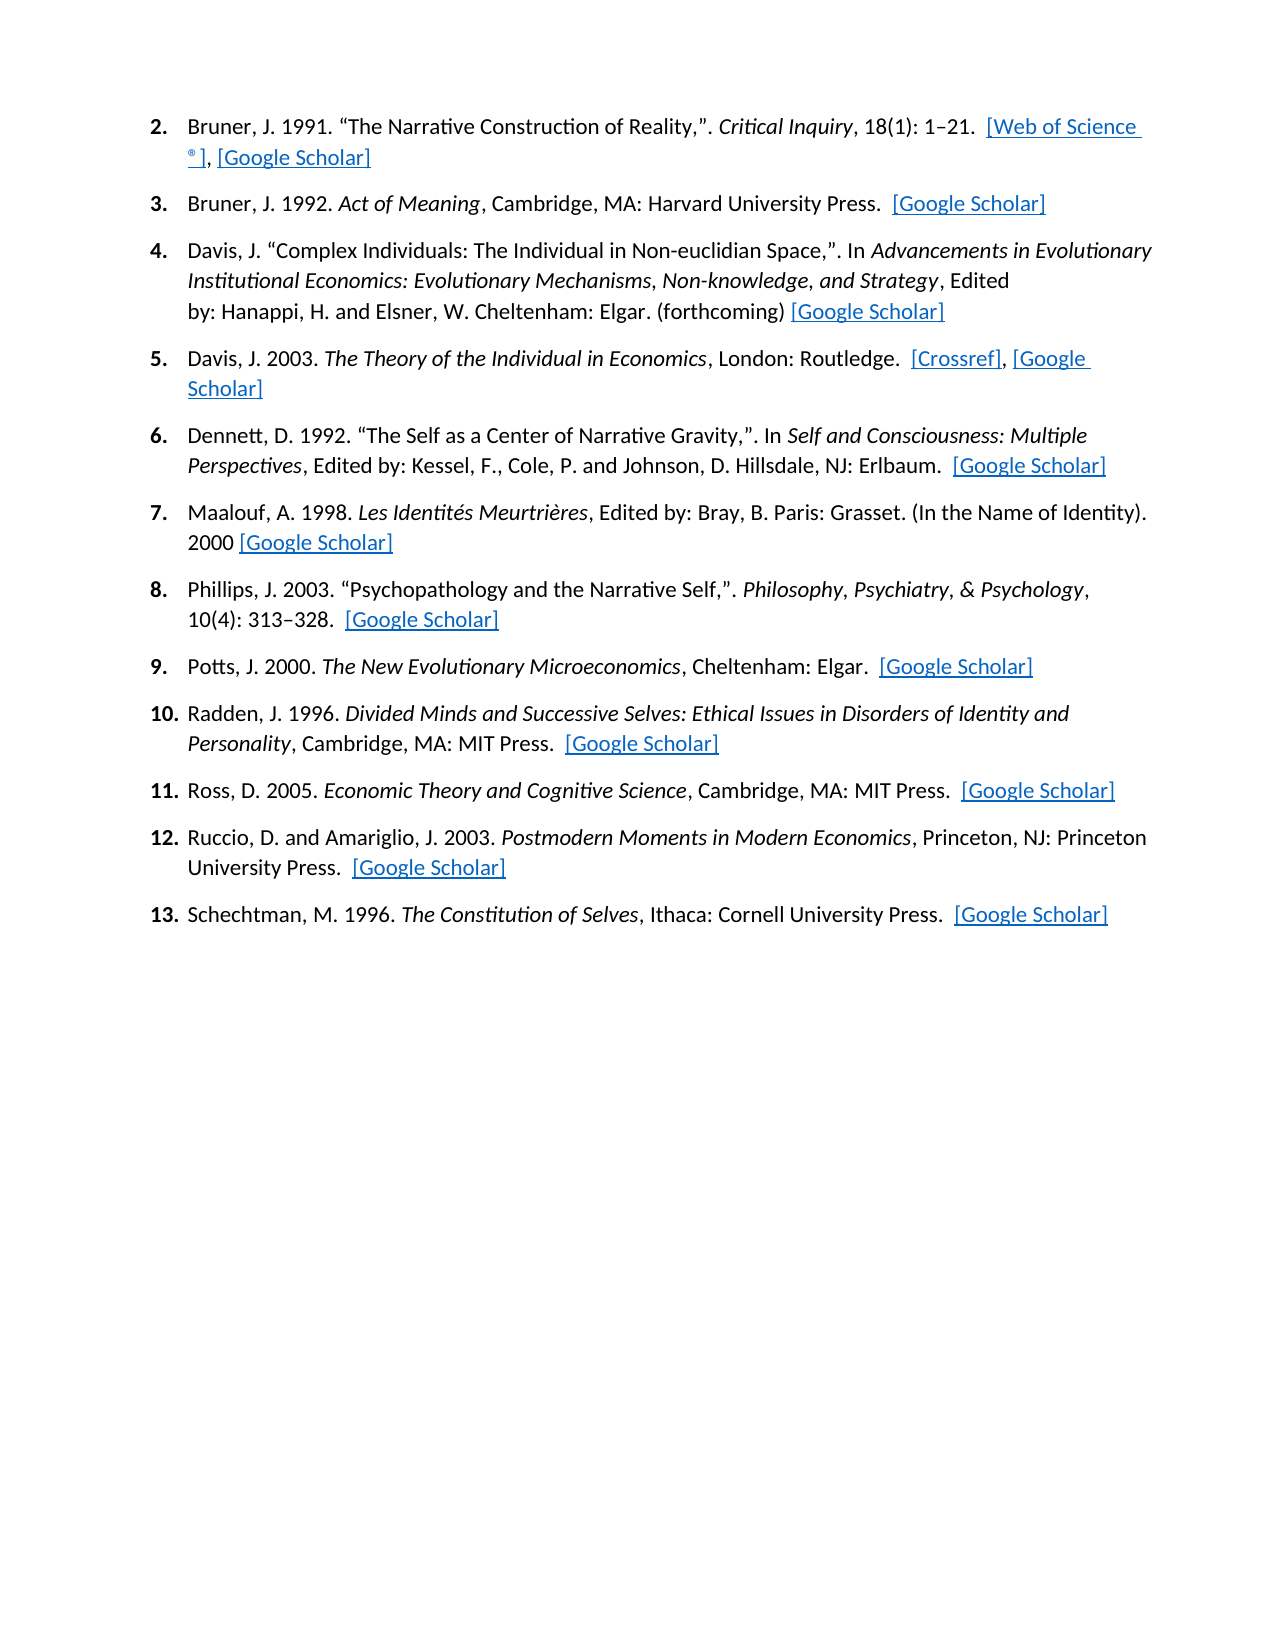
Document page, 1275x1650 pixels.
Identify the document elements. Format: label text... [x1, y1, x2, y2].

list Ross, D. 2005. Economic Theory and Cognitive Science, Cambridge, MA: MIT Press. [Google Scholar] [150, 776, 1162, 804]
list Bruner, J. 1991. “The Narrative Construction of Reality,”. Critical Inquiry, 18(1): 1–21. [Web of Science ®], [Google Scholar] [150, 112, 1162, 171]
list Potts, J. 2000. The New Evolutionary Microeconomics, Cheltenham: Elgar. [Google Scholar] [150, 652, 1162, 680]
list Ruccio, D. and Amariglio, J. 2003. Postmodern Moments in Modern Economics, Princeton, NJ: Princeton University Press. [Google Scholar] [150, 823, 1162, 881]
list Davis, J. “Complex Individuals: The Individual in Non-euclidian Space,”. In Advancements in Evolutionary Institutional Economics: Evolutionary Mechanisms, Non-knowledge, and Strategy, Edited by: Hanappi, H. and Elsner, W. Cheltenham: Elgar. (forthcoming) [Google Scholar] [150, 236, 1162, 325]
list Schechtman, M. 1996. The Constitution of Selves, Ithaca: Cornell University Press. [Google Scholar] [150, 900, 1162, 928]
list Davis, J. 2003. The Theory of the Individual in Economics, London: Routledge. [Crossref], [Google Scholar] [150, 344, 1162, 402]
list Dennett, D. 1992. “The Self as a Center of Narrative Gravity,”. In Self and Consciousness: Multiple Perspectives, Edited by: Kessel, F., Cole, P. and Johnson, D. Hillsdale, NJ: Erlbaum. [Google Scholar] [150, 421, 1162, 479]
list Phillips, J. 2003. “Psychopathology and the Narrative Self,”. Philosophy, Psychiatry, & Psychology, 10(4): 313–328. [Google Scholar] [150, 575, 1162, 633]
list Maalouf, A. 1998. Les Identités Meurtrières, Edited by: Bray, B. Paris: Grasset. (In the Name of Identity). 2000 [Google Scholar] [150, 498, 1162, 556]
list Bruner, J. 1992. Act of Meaning, Cambridge, MA: Harvard University Press. [Google Scholar] [150, 189, 1162, 218]
list Radden, J. 1996. Divided Minds and Successive Selves: Ethical Issues in Disorders of Identity and Personality, Cambridge, MA: MIT Press. [Google Scholar] [150, 699, 1162, 757]
